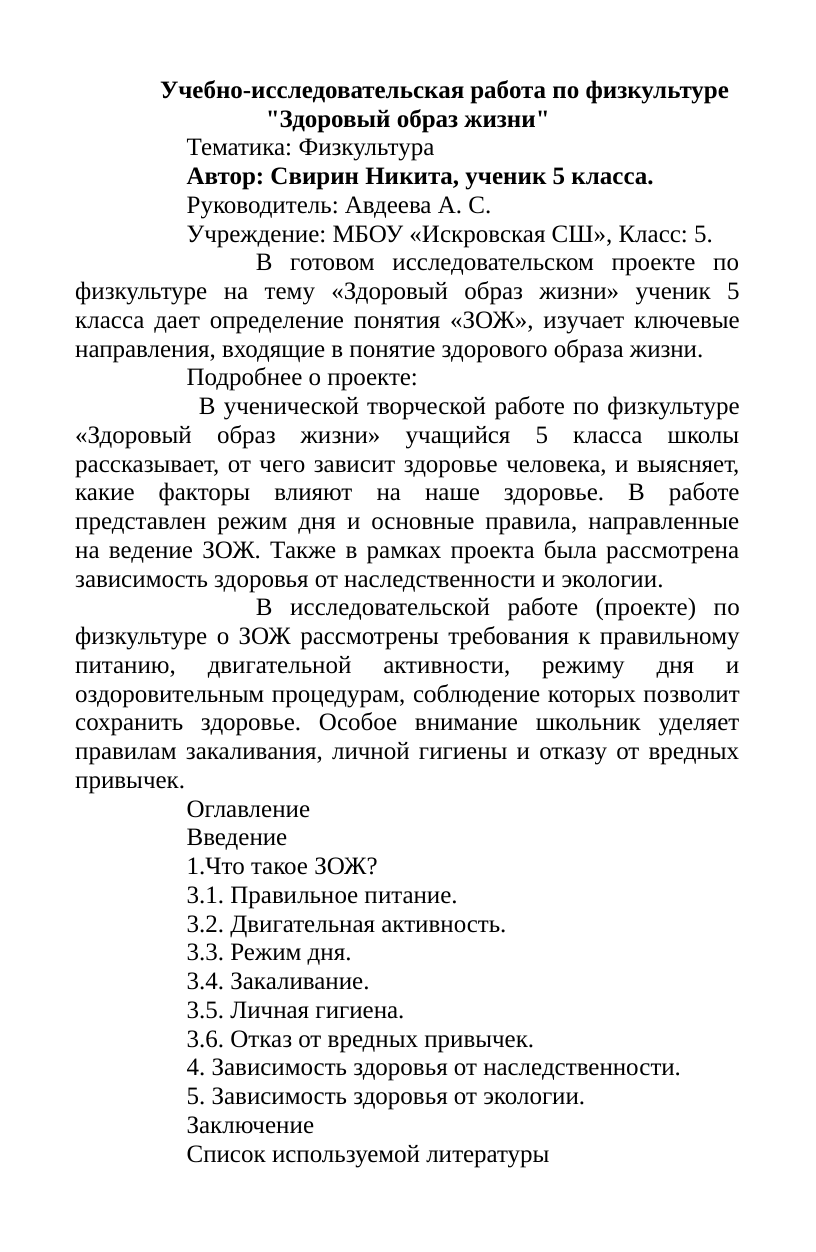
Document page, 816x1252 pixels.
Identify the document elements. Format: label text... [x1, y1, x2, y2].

text Учебно-исследовательская работа по физкультуре "Здоровый образ жизни" [75, 75, 740, 132]
text Тематика: Физкультура [75, 132, 740, 161]
text 3.4. Закаливание. [75, 966, 740, 995]
text 3.1. Правильное питание. [75, 880, 740, 909]
text Оглавление [75, 794, 740, 822]
text 3.2. Двигательная активность. [75, 909, 740, 937]
text 3.6. Отказ от вредных привычек. [75, 1024, 740, 1052]
text Автор: Свирин Никита, ученик 5 класса. [75, 161, 740, 190]
text В готовом исследовательском проекте по физкультуре на тему «Здоровый образ жизни» ученик 5 класса дает определение понятия «ЗОЖ», изучает ключевые направления, входящие в понятие здорового образа жизни. [75, 247, 740, 362]
text Руководитель: Авдеева А. С. [75, 190, 740, 219]
text В ученической творческой работе по физкультуре «Здоровый образ жизни» учащийся 5 класса школы рассказывает, от чего зависит здоровье человека, и выясняет, какие факторы влияют на наше здоровье. В работе представлен режим дня и основные правила, направленные на ведение ЗОЖ. Также в рамках проекта была рассмотрена зависимость здоровья от наследственности и экологии. [75, 391, 740, 592]
text Заключение [75, 1110, 740, 1139]
text 4. Зависимость здоровья от наследственности. [75, 1052, 740, 1081]
text 3.3. Режим дня. [75, 937, 740, 966]
text 1.Что такое ЗОЖ? [75, 851, 740, 880]
text 3.5. Личная гигиена. [75, 995, 740, 1024]
text Список используемой литературы [75, 1139, 740, 1167]
text В исследовательской работе (проекте) по физкультуре о ЗОЖ рассмотрены требования к правильному питанию, двигательной активности, режиму дня и оздоровительным процедурам, соблюдение которых позволит сохранить здоровье. Особое внимание школьник уделяет правилам закаливания, личной гигиены и отказу от вредных привычек. [75, 592, 740, 794]
text Подробнее о проекте: [75, 362, 740, 391]
text Введение [75, 822, 740, 851]
text 5. Зависимость здоровья от экологии. [75, 1081, 740, 1110]
text Учреждение: МБОУ «Искровская СШ», Класс: 5. [75, 219, 740, 247]
